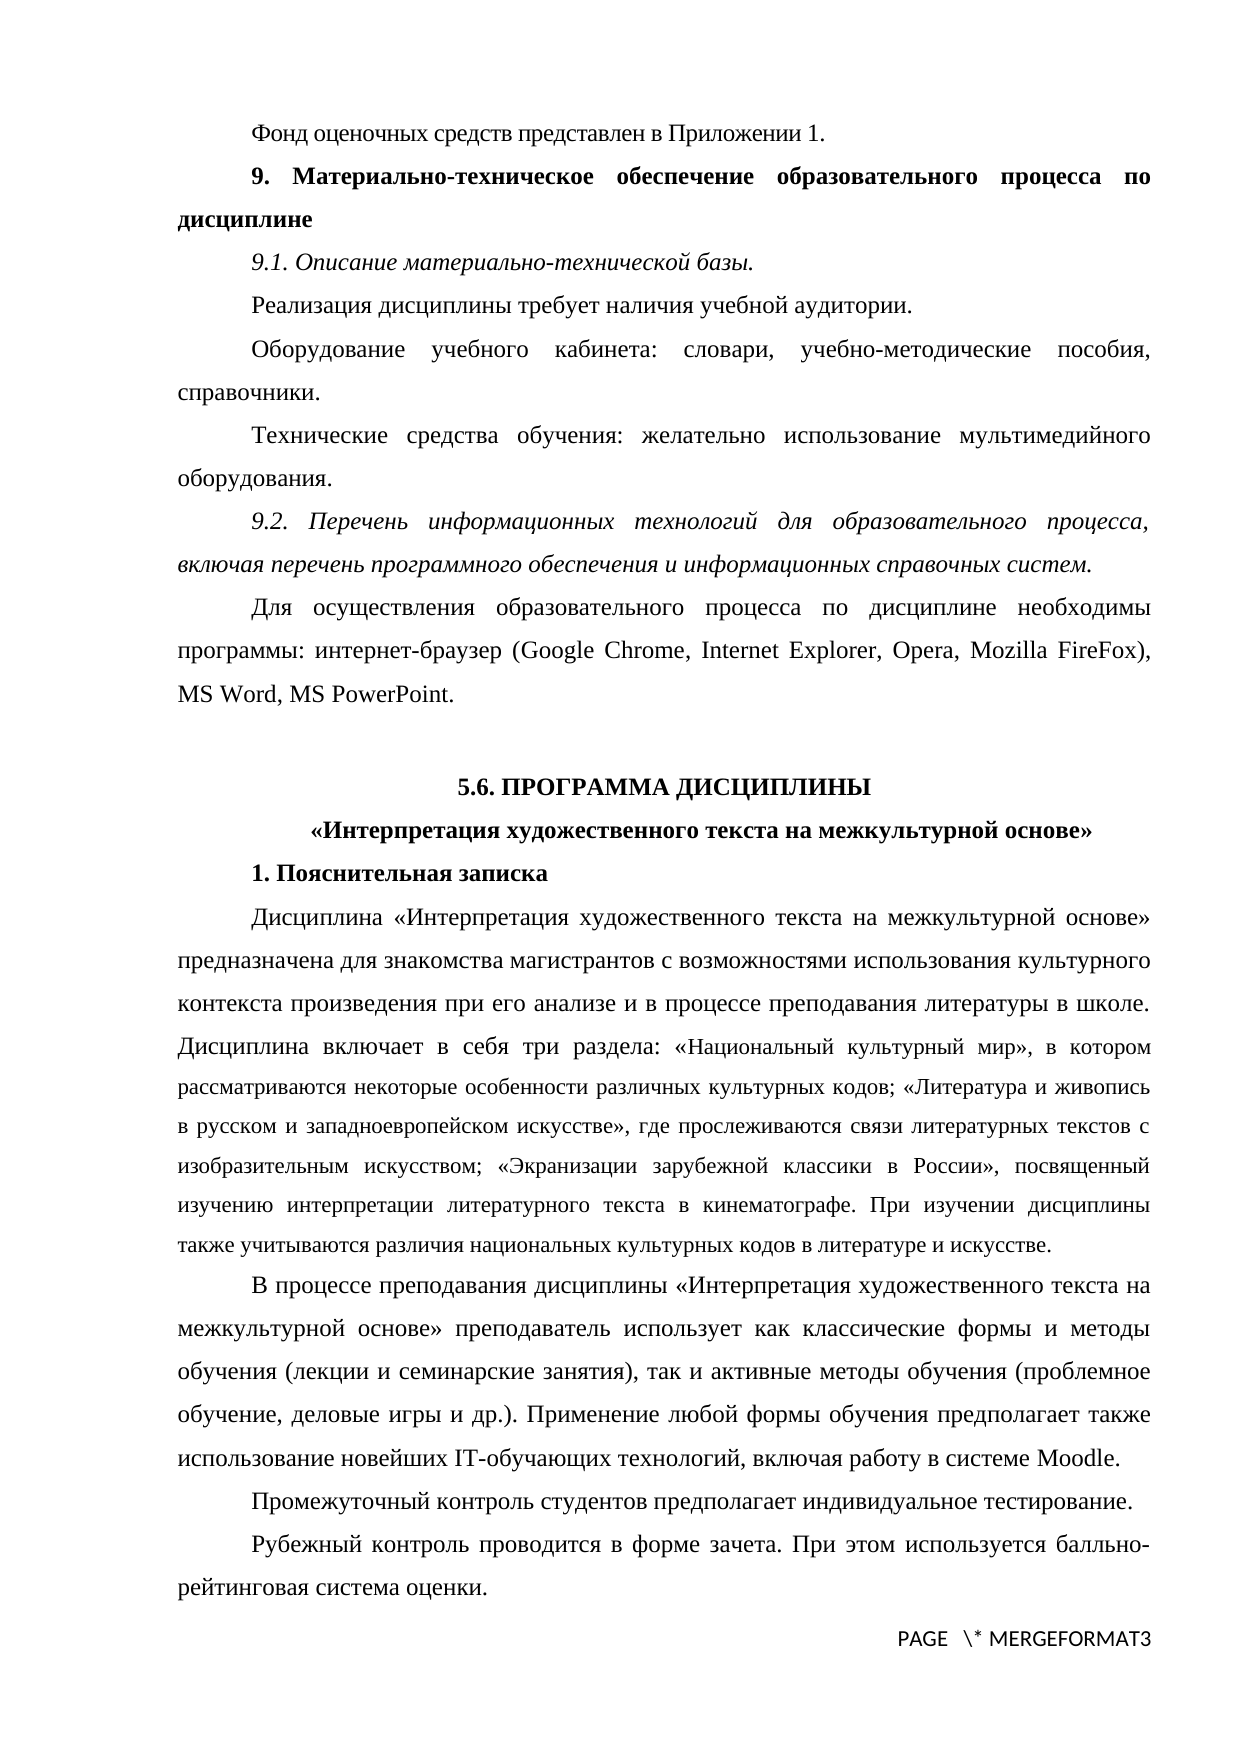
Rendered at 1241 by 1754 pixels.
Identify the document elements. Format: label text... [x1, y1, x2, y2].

text Технические средства обучения: желательно использование мультимедийного оборудования. [177, 420, 1152, 492]
text Дисциплина «Интерпретация художественного текста на межкультурной основе» предназначена для знакомства магистрантов с возможностями использования культурного контекста произведения при его анализе и в процессе преподавания литературы в школе. Дисциплина включает в себя три раздела: «Национальный культурный мир», в котором рассматриваются некоторые особенности различных культурных кодов; «Литература и живопись в русском и западноевропейском искусстве», где прослеживаются связи литературных текстов с изобразительным искусством; «Экранизации зарубежной классики в России», посвященный изучению интерпретации литературного текста в кинематографе. При изучении дисциплины также учитываются различия национальных культурных кодов в литературе и искусстве. [177, 902, 1152, 1257]
text «Интерпретация художественного текста на межкультурной основе» [177, 815, 1152, 844]
text Реализация дисциплины требует наличия учебной аудитории. [177, 291, 1152, 319]
text Для осуществления образовательного процесса по дисциплине необходимы программы: интернет-браузер (Google Chrome, Internet Explorer, Opera, Mozilla FireFox), MS Word, MS PowerPoint. [177, 592, 1152, 707]
text Рубежный контроль проводится в форме зачета. При этом используется балльно-рейтинговая система оценки. [177, 1529, 1152, 1601]
text 5.6. ПРОГРАММА ДИСЦИПЛИНЫ [177, 772, 1152, 801]
text В процессе преподавания дисциплины «Интерпретация художественного текста на межкультурной основе» преподаватель использует как классические формы и методы обучения (лекции и семинарские занятия), так и активные методы обучения (проблемное обучение, деловые игры и др.). Применение любой формы обучения предполагает также использование новейших IT-обучающих технологий, включая работу в системе Moodle. [177, 1270, 1152, 1471]
text Оборудование учебного кабинета: словари, учебно-методические пособия, справочники. [177, 334, 1152, 406]
text Фонд оценочных средств представлен в Приложении 1. [177, 118, 1152, 147]
text Промежуточный контроль студентов предполагает индивидуальное тестирование. [177, 1486, 1152, 1514]
text 1. Пояснительная записка [177, 858, 1152, 887]
text 9.1. Описание материально-технической базы. [177, 247, 1152, 276]
text 9. Материально-техническое обеспечение образовательного процесса по дисциплине [177, 161, 1152, 233]
text 9.2. Перечень информационных технологий для образовательного процесса, включая перечень программного обеспечения и информационных справочных систем. [177, 506, 1152, 578]
